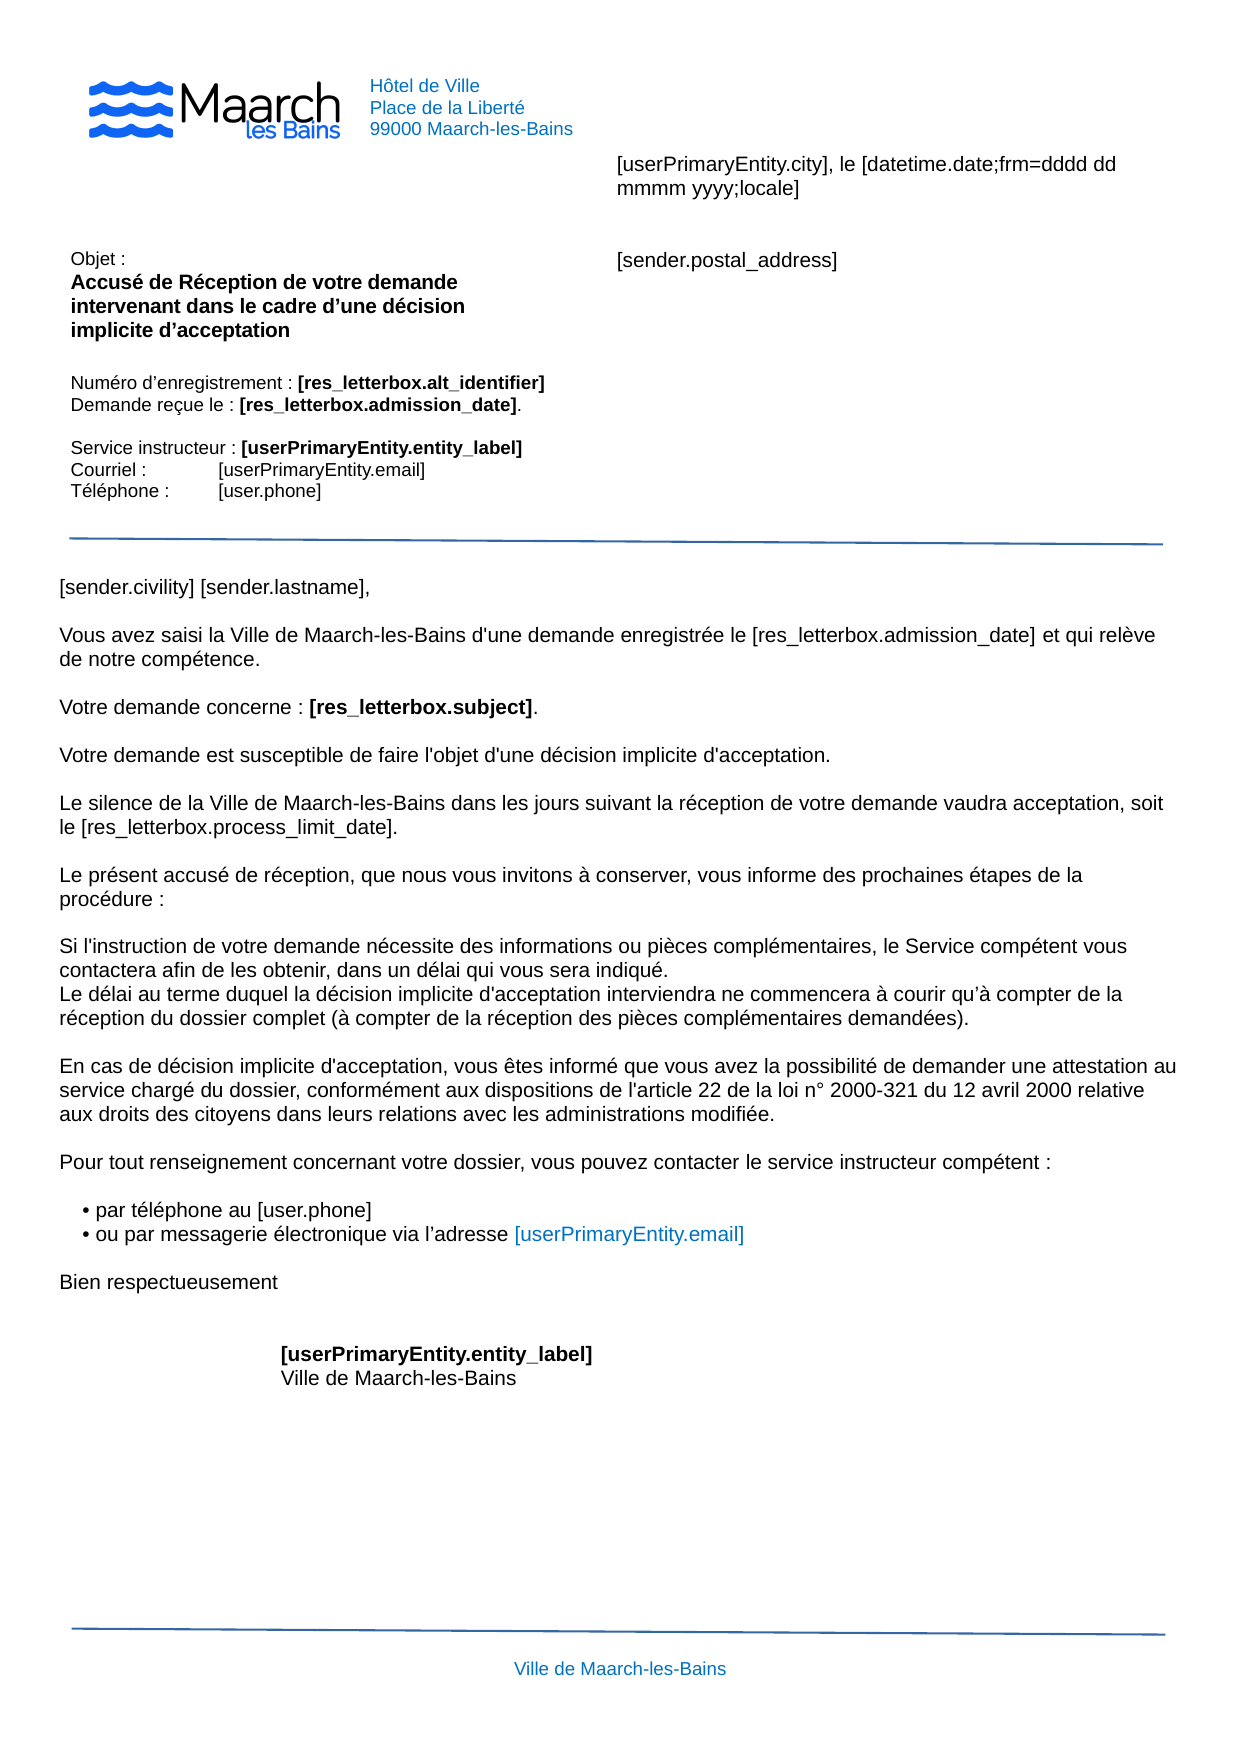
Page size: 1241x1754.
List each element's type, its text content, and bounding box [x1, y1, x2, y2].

text Votre demande concerne : [res_letterbox.subject]. [59, 695, 1181, 719]
text Bien respectueusement [59, 1270, 1181, 1294]
text Ville de Maarch-les-Bains [281, 1366, 1181, 1389]
text Le silence de la Ville de Maarch-les-Bains dans les jours suivant la réception de votre demande vaudra acceptation, soit le [res_letterbox.process_limit_date]. [59, 791, 1181, 838]
text En cas de décision implicite d'acceptation, vous êtes informé que vous avez la possibilité de demander une attestation au service chargé du dossier, conformément aux dispositions de l'article 22 de la loi n° 2000-321 du 12 avril 2000 relative aux droits des citoyens dans leurs relations avec les administrations modifiée. [59, 1054, 1181, 1126]
text • ou par messagerie électronique via l’adresse [userPrimaryEntity.email] [59, 1222, 1181, 1246]
text Si l'instruction de votre demande nécessite des informations ou pièces complémentaires, le Service compétent vous contactera afin de les obtenir, dans un délai qui vous sera indiqué. [59, 934, 1181, 982]
text [sender.civility] [sender.lastname], [59, 575, 1181, 599]
picture [81, 75, 347, 152]
text Votre demande est susceptible de faire l'objet d'une décision implicite d'acceptation. [59, 743, 1181, 767]
text Le présent accusé de réception, que nous vous invitons à conserver, vous informe des prochaines étapes de la procédure : [59, 862, 1181, 910]
text Le délai au terme duquel la décision implicite d'acceptation interviendra ne commencera à courir qu’à compter de la réception du dossier complet (à compter de la réception des pièces complémentaires demandées). [59, 982, 1181, 1030]
text Pour tout renseignement concernant votre dossier, vous pouvez contacter le service instructeur compétent : [59, 1150, 1181, 1174]
text Vous avez saisi la Ville de Maarch-les-Bains d'une demande enregistrée le [res_letterbox.admission_date] et qui relève de notre compétence. [59, 623, 1181, 671]
text [userPrimaryEntity.entity_label] [281, 1342, 1181, 1366]
text • par téléphone au [user.phone] [59, 1198, 1181, 1222]
